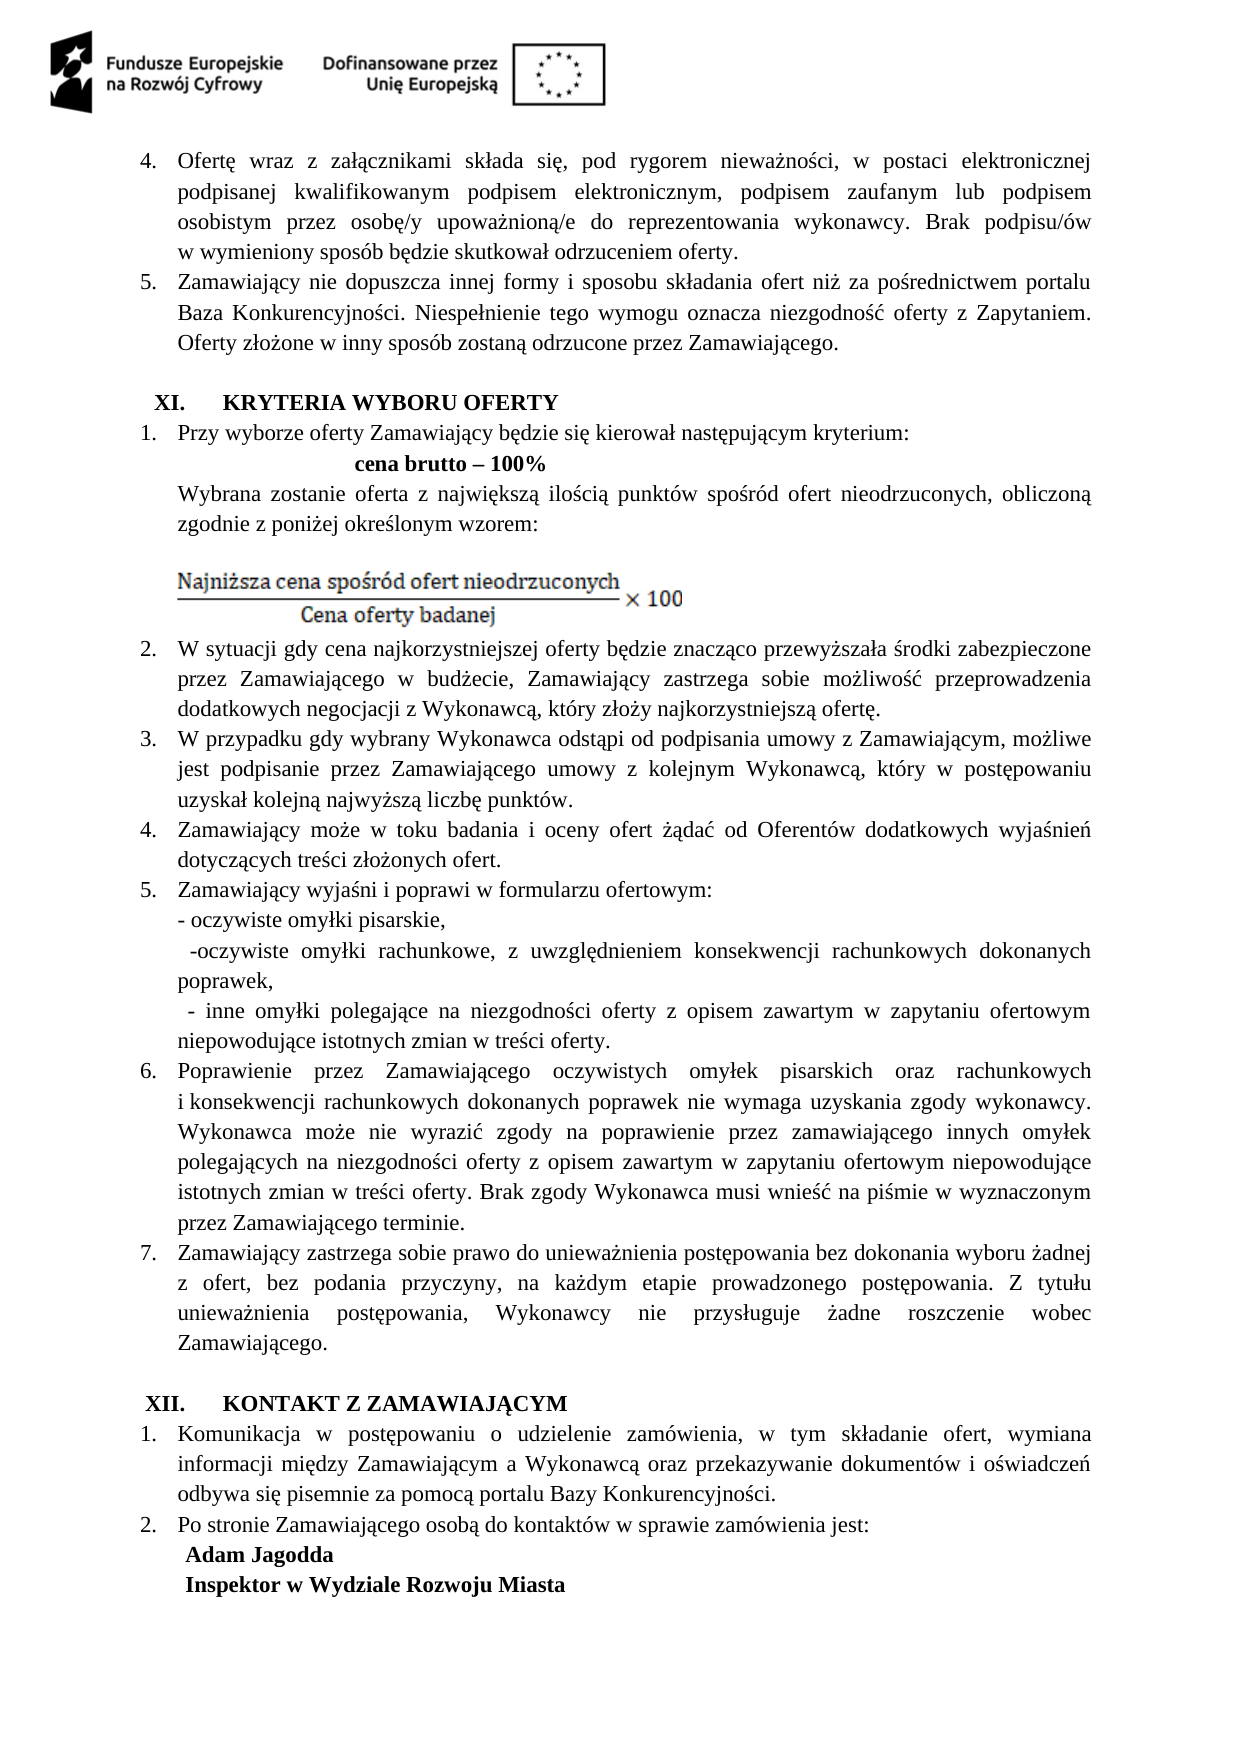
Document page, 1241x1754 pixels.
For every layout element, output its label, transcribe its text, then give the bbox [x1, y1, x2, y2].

list KRYTERIA WYBORU OFERTY [185, 389, 1093, 416]
list Zamawiający może w toku badania i oceny ofert żądać od Oferentów dodatkowych wyjaśnień dotyczących treści złożonych ofert. [140, 816, 1093, 872]
list - oczywiste omyłki pisarskie, [177, 907, 1093, 933]
text Adam Jagodda [185, 1541, 1093, 1567]
list -oczywiste omyłki rachunkowe, z uwzględnieniem konsekwencji rachunkowych dokonanych poprawek, [177, 937, 1093, 993]
text cena brutto – 100% [343, 450, 1093, 476]
list W przypadku gdy wybrany Wykonawca odstąpi od podpisania umowy z Zamawiającym, możliwe jest podpisanie przez Zamawiającego umowy z kolejnym Wykonawcą, który w postępowaniu uzyskał kolejną najwyższą liczbę punktów. [140, 725, 1093, 812]
list Komunikacja w postępowaniu o udzielenie zamówienia, w tym składanie ofert, wymiana informacji między Zamawiającym a Wykonawcą oraz przekazywanie dokumentów i oświadczeń odbywa się pisemnie za pomocą portalu Bazy Konkurencyjności. [140, 1420, 1093, 1507]
list - inne omyłki polegające na niezgodności oferty z opisem zawartym w zapytaniu ofertowym niepowodujące istotnych zmian w treści oferty. [177, 997, 1093, 1054]
list Zamawiający nie dopuszcza innej formy i sposobu składania ofert niż za pośrednictwem portalu Baza Konkurencyjności. Niespełnienie tego wymogu oznacza niezgodność oferty z Zapytaniem. Oferty złożone w inny sposób zostaną odrzucone przez Zamawiającego. [140, 268, 1093, 355]
list Zamawiający wyjaśni i poprawi w formularzu ofertowym: [140, 876, 1093, 903]
picture [30, 10, 626, 134]
list Po stronie Zamawiającego osobą do kontaktów w sprawie zamówienia jest: [140, 1511, 1093, 1537]
list Poprawienie przez Zamawiającego oczywistych omyłek pisarskich oraz rachunkowych i konsekwencji rachunkowych dokonanych poprawek nie wymaga uzyskania zgody wykonawcy. Wykonawca może nie wyrazić zgody na poprawienie przez zamawiającego innych omyłek polegających na niezgodności oferty z opisem zawartym w zapytaniu ofertowym niepowodujące istotnych zmian w treści oferty. Brak zgody Wykonawca musi wnieść na piśmie w wyznaczonym przez Zamawiającego terminie. [140, 1058, 1093, 1235]
text Wybrana zostanie oferta z największą ilością punktów spośród ofert nieodrzuconych, obliczoną zgodnie z poniżej określonym wzorem: [177, 480, 1093, 536]
list Przy wyborze oferty Zamawiający będzie się kierował następującym kryterium: [140, 419, 1093, 446]
list KONTAKT Z ZAMAWIAJĄCYM [185, 1390, 1093, 1416]
list W sytuacji gdy cena najkorzystniejszej oferty będzie znacząco przewyższała środki zabezpieczone przez Zamawiającego w budżecie, Zamawiający zastrzega sobie możliwość przeprowadzenia dodatkowych negocjacji z Wykonawcą, który złoży najkorzystniejszą ofertę. [140, 635, 1093, 721]
list Ofertę wraz z załącznikami składa się, pod rygorem nieważności, w postaci elektronicznej podpisanej kwalifikowanym podpisem elektronicznym, podpisem zaufanym lub podpisem osobistym przez osobę/y upoważnioną/e do reprezentowania wykonawcy. Brak podpisu/ów w wymieniony sposób będzie skutkował odrzuceniem oferty. [140, 148, 1093, 264]
list Zamawiający zastrzega sobie prawo do unieważnienia postępowania bez dokonania wyboru żadnej z ofert, bez podania przyczyny, na każdym etapie prowadzonego postępowania. Z tytułu unieważnienia postępowania, Wykonawcy nie przysługuje żadne roszczenie wobec Zamawiającego. [140, 1239, 1093, 1356]
text Inspektor w Wydziale Rozwoju Miasta [185, 1571, 1093, 1597]
